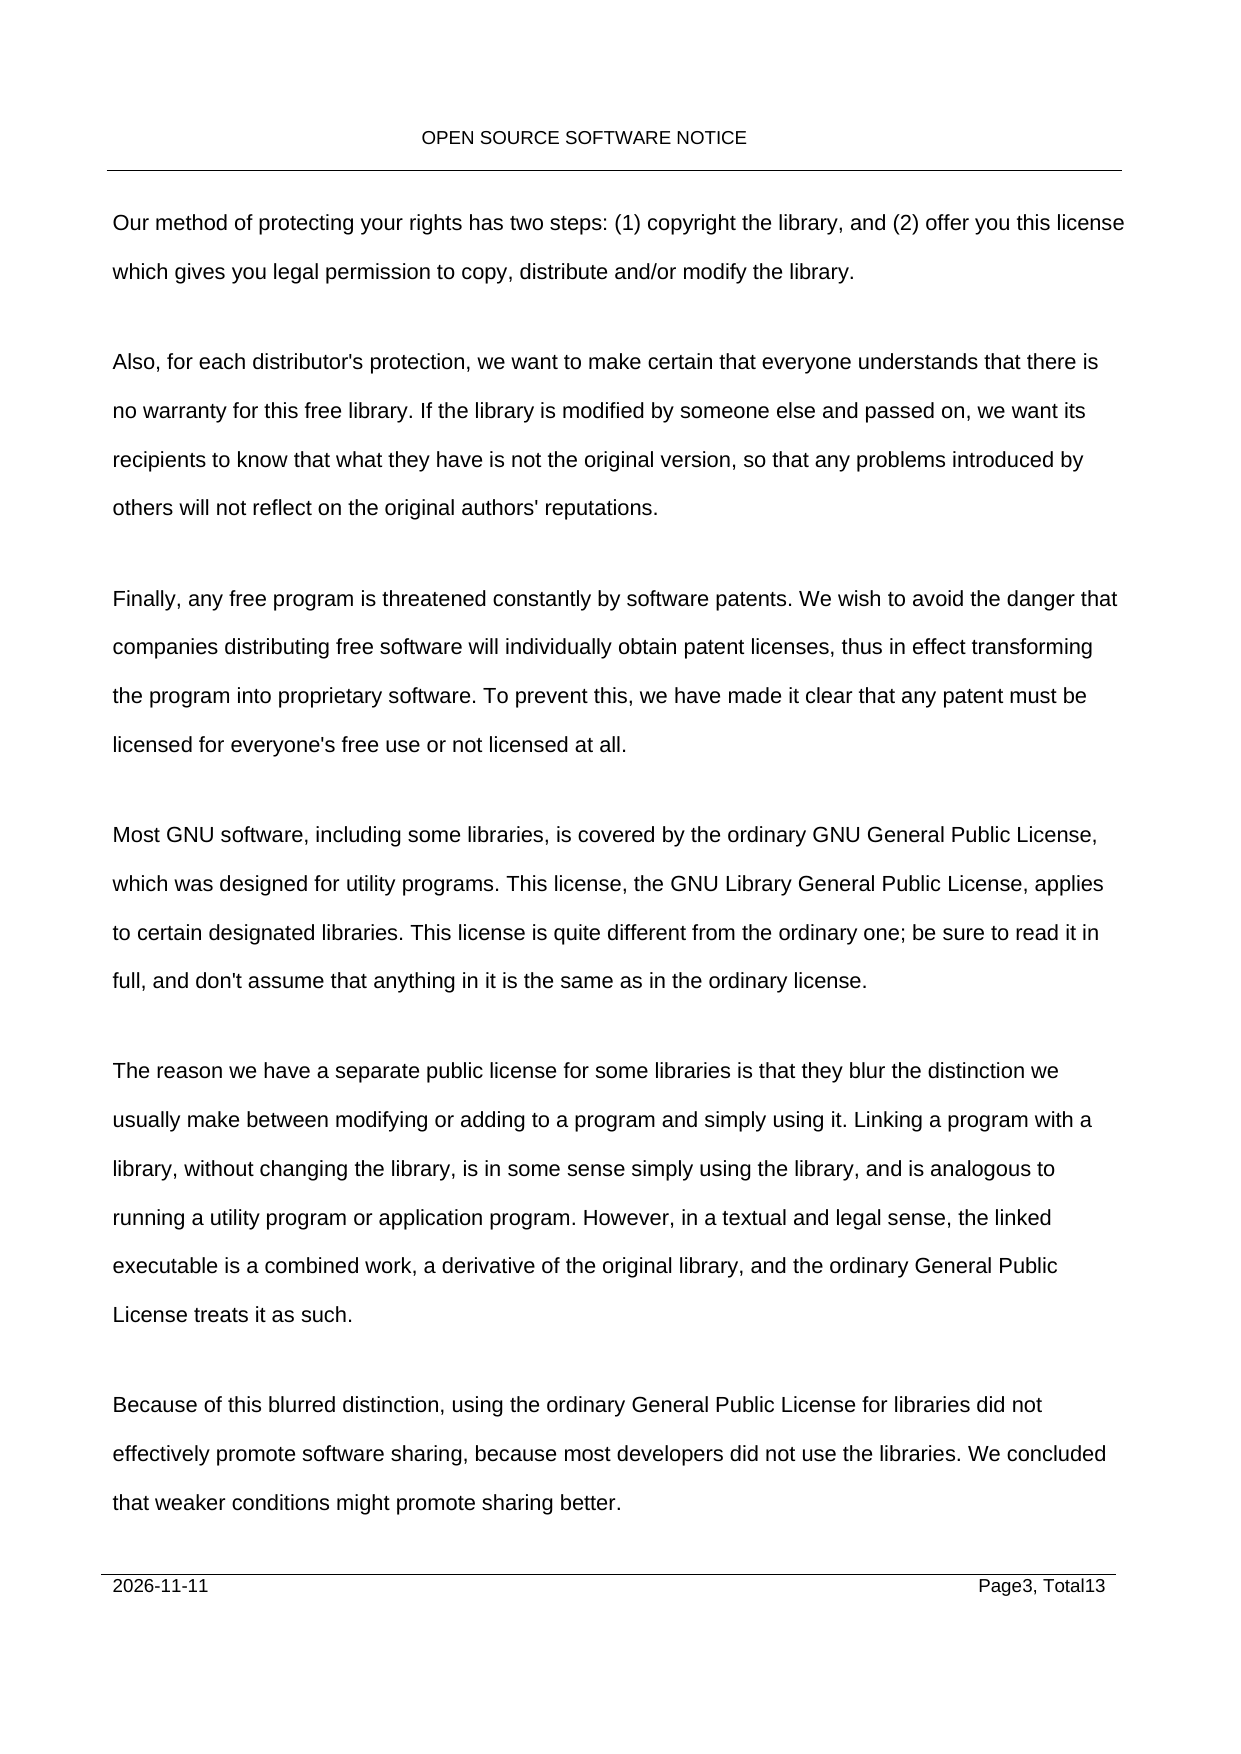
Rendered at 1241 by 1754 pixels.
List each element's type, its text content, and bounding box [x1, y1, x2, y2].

text Our method of protecting your rights has two steps: (1) copyright the library, and (2) offer you this license which gives you legal permission to copy, distribute and/or modify the library. [112, 206, 1128, 288]
text Also, for each distributor's protection, we want to make certain that everyone understands that there is no warranty for this free library. If the library is modified by someone else and passed on, we want its recipients to know that what they have is not the original version, so that any problems introduced by others will not reflect on the original authors' reputations. [112, 345, 1128, 524]
text Most GNU software, including some libraries, is covered by the ordinary GNU General Public License, which was designed for utility programs. This license, the GNU Library General Public License, applies to certain designated libraries. This license is quite different from the ordinary one; be sure to read it in full, and don't assume that anything in it is the same as in the ordinary license. [112, 818, 1128, 997]
text Because of this blurred distinction, using the ordinary General Public License for libraries did not effectively promote software sharing, because most developers did not use the libraries. We concluded that weaker conditions might promote sharing better. [112, 1389, 1128, 1519]
text The reason we have a separate public license for some libraries is that they blur the distinction we usually make between modifying or adding to a program and simply using it. Linking a program with a library, without changing the library, is in some sense simply using the library, and is analogous to running a utility program or application program. However, in a textual and legal sense, the linked executable is a combined work, a derivative of the original library, and the ordinary General Public License treats it as such. [112, 1055, 1128, 1331]
text Finally, any free program is threatened constantly by software patents. We wish to avoid the danger that companies distributing free software will individually obtain patent licenses, thus in effect transforming the program into proprietary software. To prevent this, we have made it clear that any patent must be licensed for everyone's free use or not licensed at all. [112, 582, 1128, 761]
